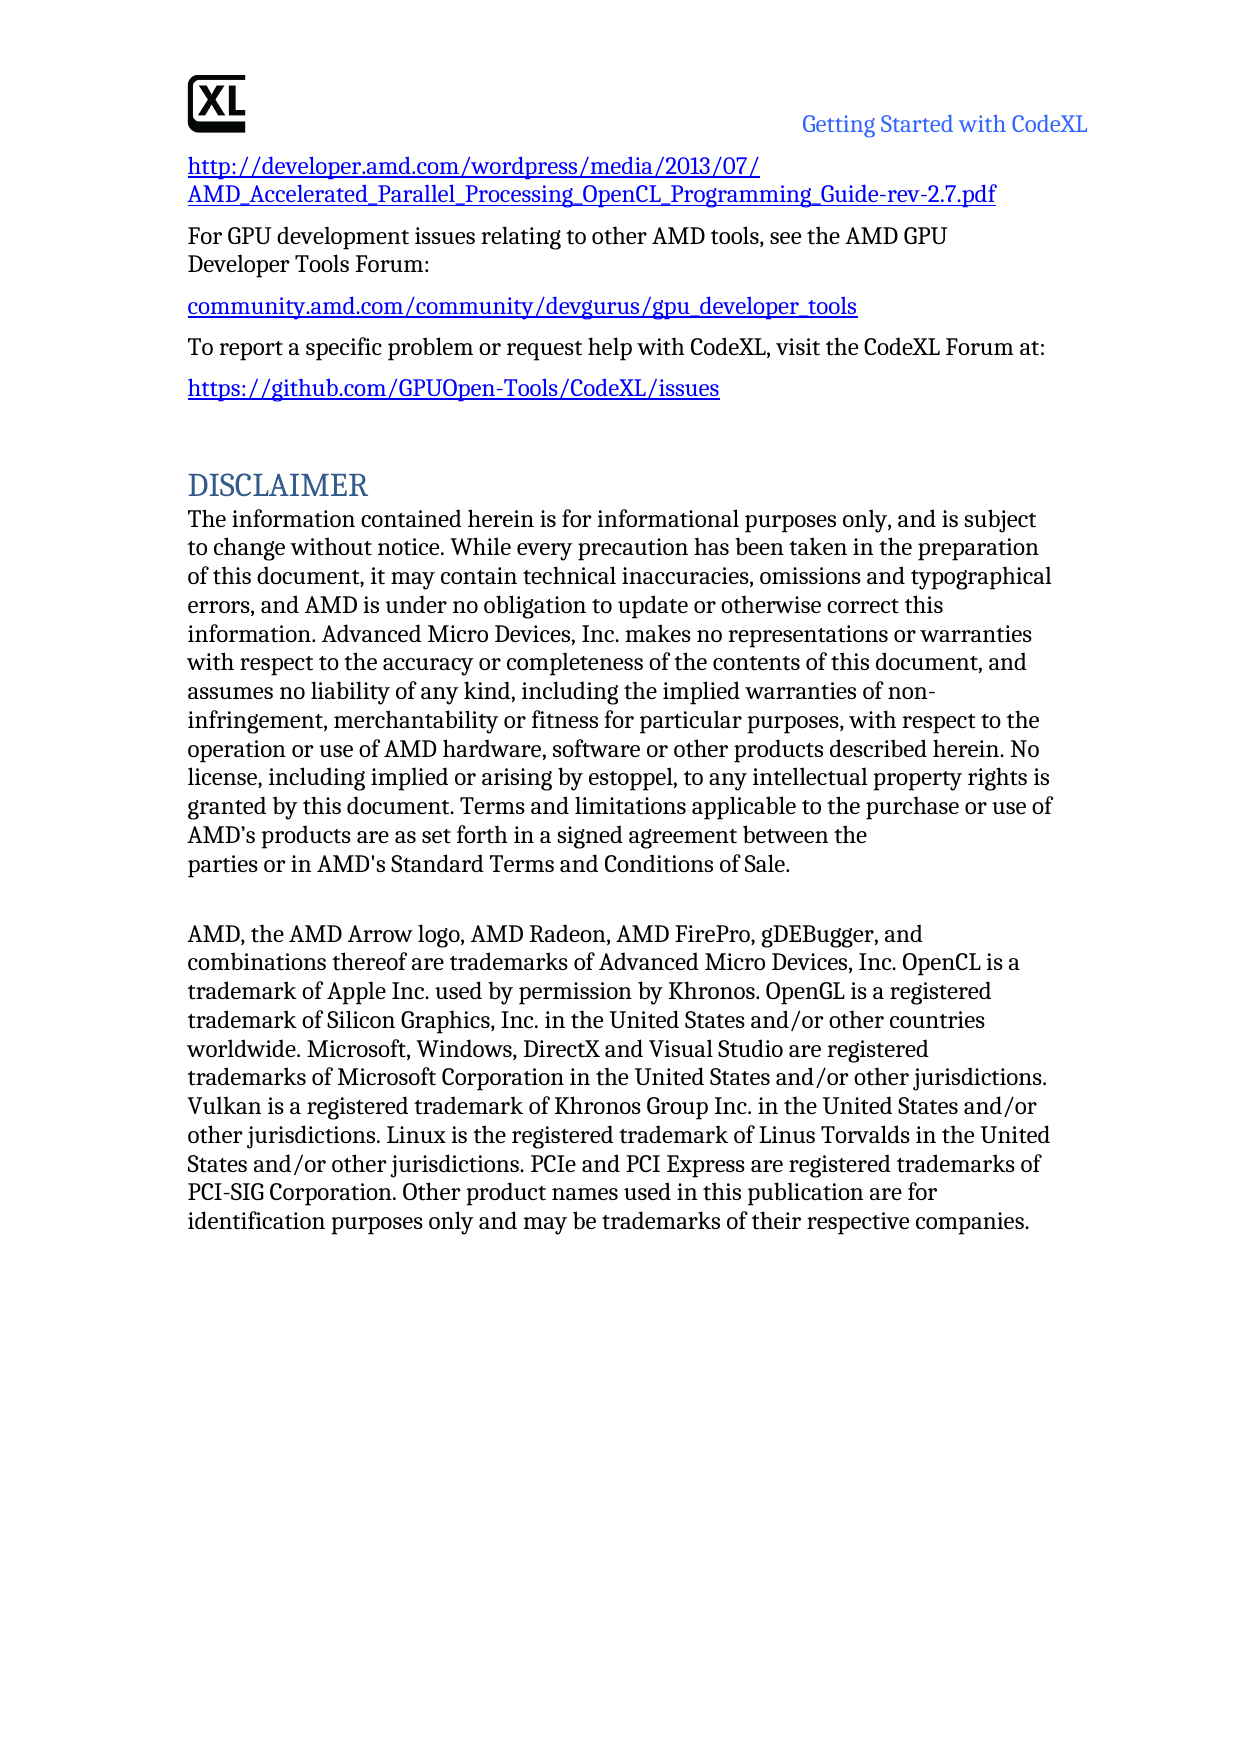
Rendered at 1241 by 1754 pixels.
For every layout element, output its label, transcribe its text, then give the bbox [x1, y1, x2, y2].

text https://github.com/GPUOpen-Tools/CodeXL/issues [187, 374, 1053, 403]
picture [187, 75, 246, 133]
text AMD, the AMD Arrow logo, AMD Radeon, AMD FirePro, gDEBugger, and combinations thereof are trademarks of Advanced Micro Devices, Inc. OpenCL is a trademark of Apple Inc. used by permission by Khronos. OpenGL is a registered trademark of Silicon Graphics, Inc. in the United States and/or other countries worldwide. Microsoft, Windows, DirectX and Visual Studio are registered trademarks of Microsoft Corporation in the United States and/or other jurisdictions. Vulkan is a registered trademark of Khronos Group Inc. in the United States and/or other jurisdictions. Linux is the registered trademark of Linus Torvalds in the United States and/or other jurisdictions. PCIe and PCI Express are registered trademarks of PCI-SIG Corporation. Other product names used in this publication are for identification purposes only and may be trademarks of their respective companies. [187, 919, 1053, 1264]
text For GPU development issues relating to other AMD tools, see the AMD GPU Developer Tools Forum: [187, 222, 1053, 279]
text community.amd.com/community/devgurus/gpu_developer_tools [187, 292, 1053, 320]
text http://developer.amd.com/wordpress/media/2013/07/AMD_Accelerated_Parallel_Processing_OpenCL_Programming_Guide-rev-2.7.pdf [187, 152, 1053, 209]
text To report a specific problem or request help with CodeXL, visit the CodeXL Forum at: [187, 333, 1053, 362]
text DISCLAIMER The information contained herein is for informational purposes only, and is subject to change without notice. While every precaution has been taken in the preparation of this document, it may contain technical inaccuracies, omissions and typographical errors, and AMD is under no obligation to update or otherwise correct this information. Advanced Micro Devices, Inc. makes no representations or warranties with respect to the accuracy or completeness of the contents of this document, and assumes no liability of any kind, including the implied warranties of non-infringement, merchantability or fitness for particular purposes, with respect to the operation or use of AMD hardware, software or other products described herein. No license, including implied or arising by estoppel, to any intellectual property rights is granted by this document. Terms and limitations applicable to the purchase or use of AMD’s products are as set forth in a signed agreement between the parties or in AMD's Standard Terms and Conditions of Sale. [187, 466, 1053, 907]
